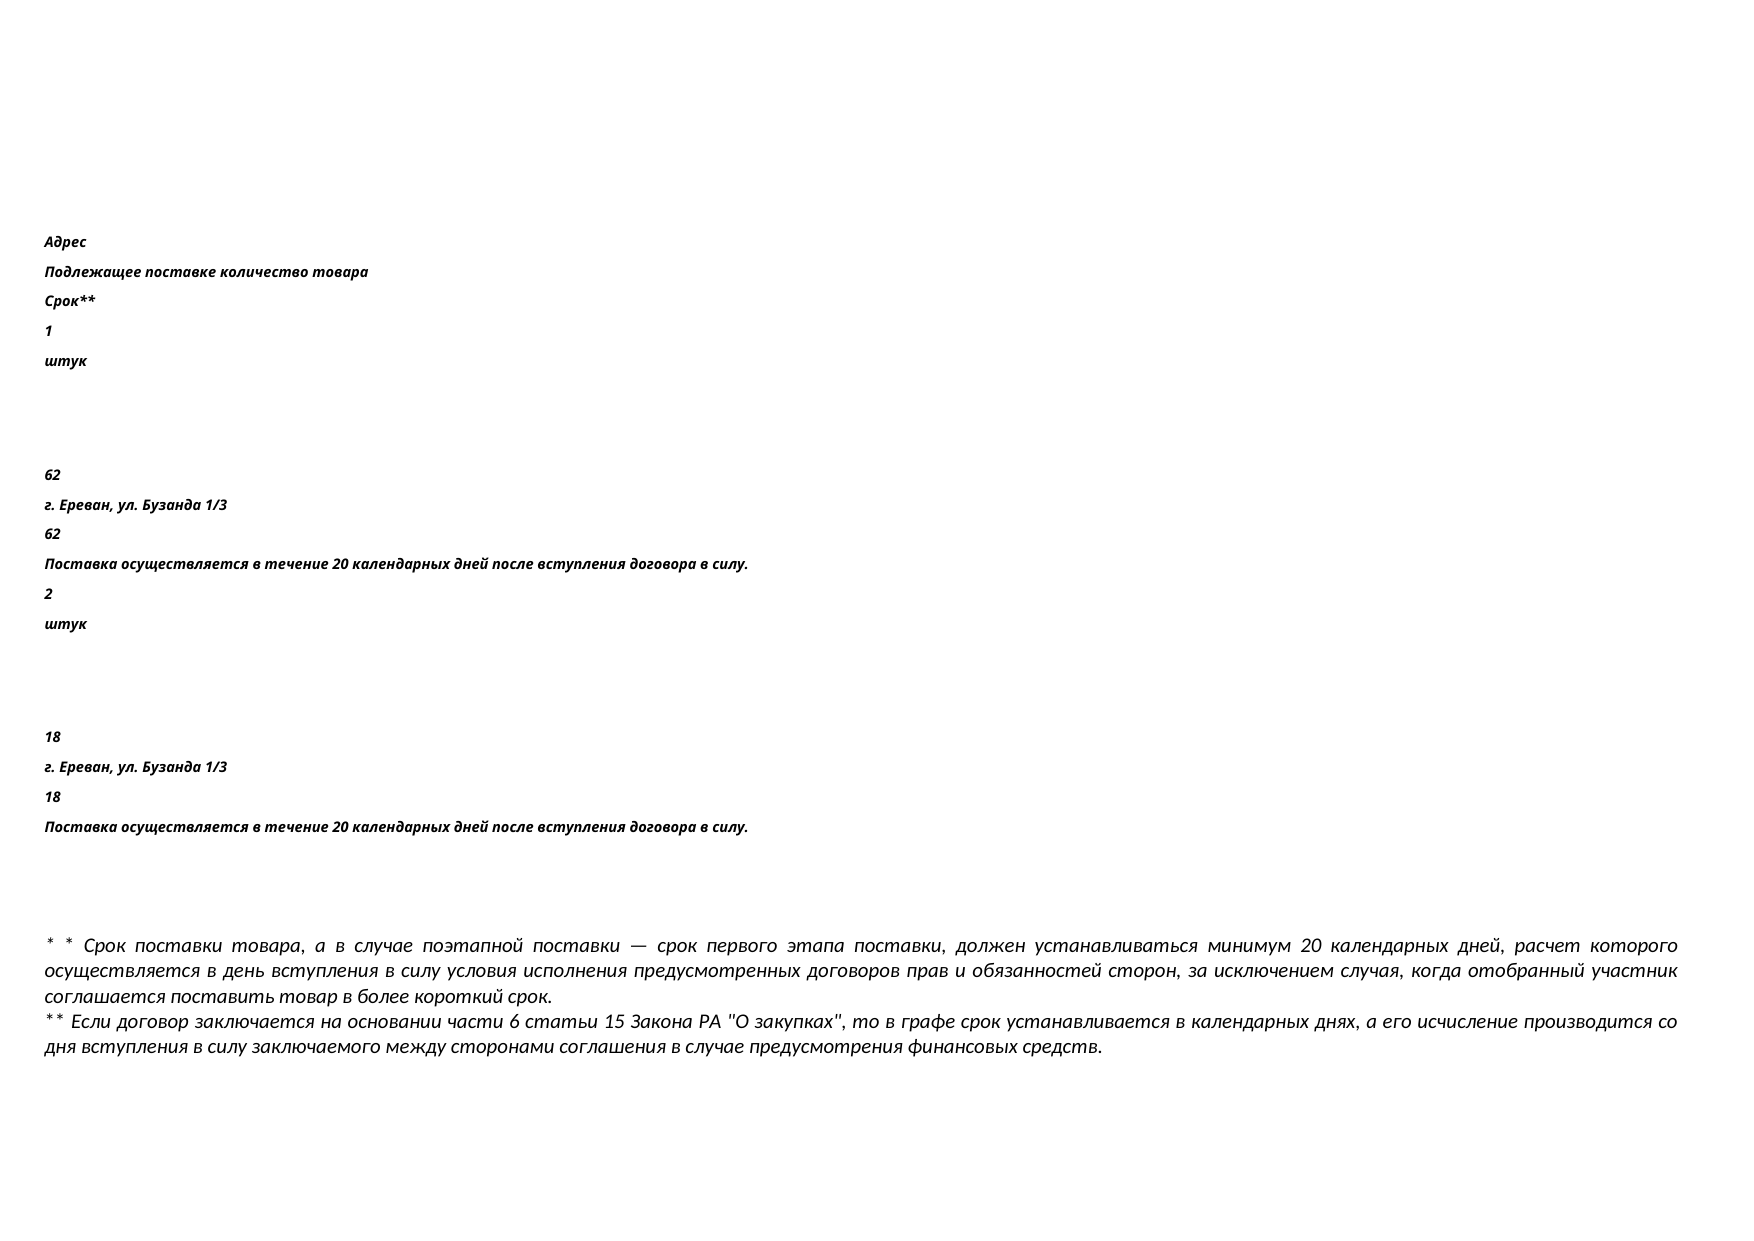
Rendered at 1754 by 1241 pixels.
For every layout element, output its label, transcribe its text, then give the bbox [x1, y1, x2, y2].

text ** Если договор заключается на основании части 6 статьи 15 Закона РА "О закупках", то в графе срок устанавливается в календарных днях, а его исчисление производится со дня вступления в силу заключаемого между сторонами соглашения в случае предусмотрения финансовых средств. [44, 1008, 1680, 1059]
text * * Срок поставки товара, а в случае поэтапной поставки — срок первого этапа поставки, должен устанавливаться минимум 20 календарных дней, расчет которого осуществляется в день вступления в силу условия исполнения предусмотренных договоров прав и обязанностей сторон, за исключением случая, когда отобранный участник соглашается поставить товар в более короткий срок. [44, 932, 1680, 1008]
